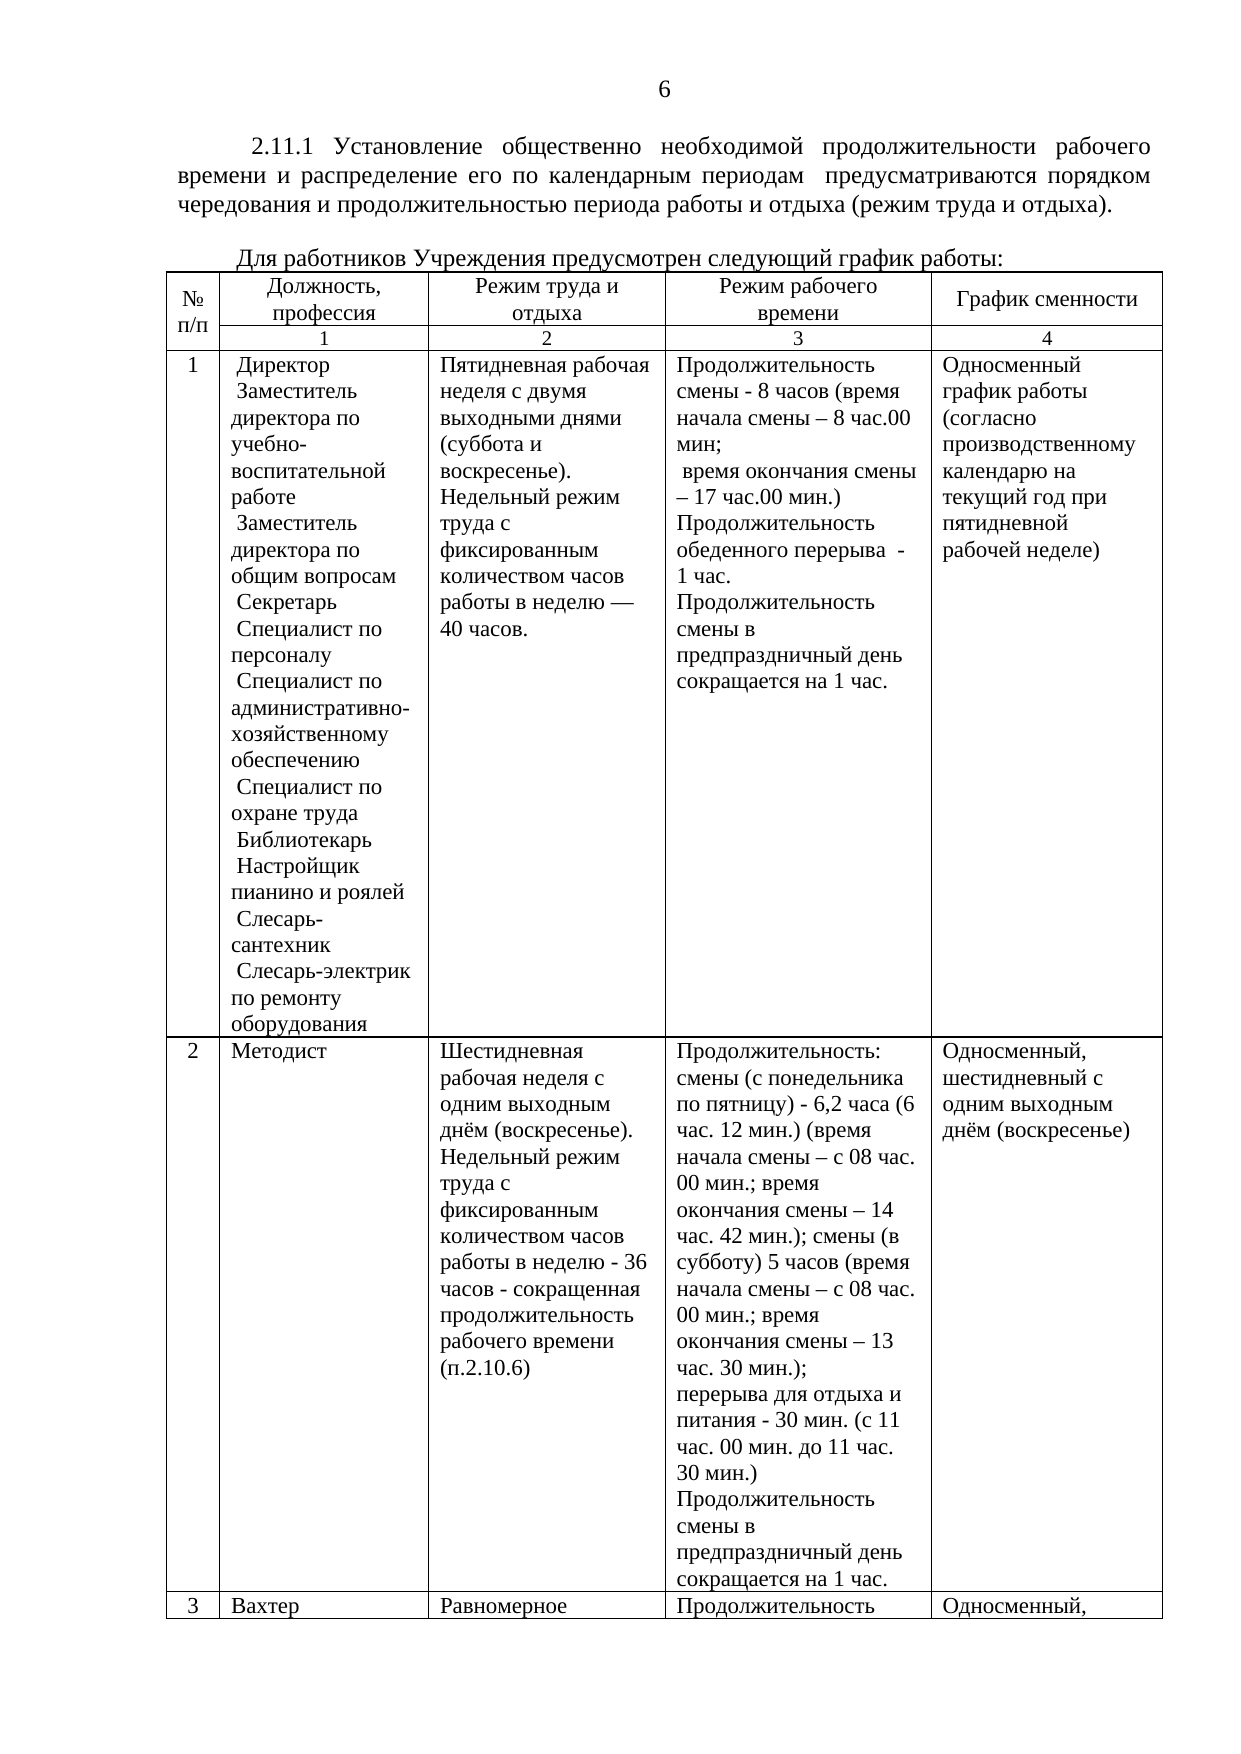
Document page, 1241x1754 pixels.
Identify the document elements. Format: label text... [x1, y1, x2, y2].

table_cell 3 [167, 1592, 219, 1618]
table_cell 1 [220, 326, 428, 350]
table_cell Односменный, шестидневный с одним выходным днём (воскресенье) [932, 1038, 1162, 1591]
table_cell 2 [429, 326, 665, 350]
table_cell Вахтер [220, 1592, 428, 1618]
table_header № п/п [167, 273, 219, 350]
table_cell 2 [167, 1038, 219, 1591]
table_cell Продолжительность: смены (с понедельника по пятницу) - 6,2 часа (6 час. 12 мин.) (время начала смены – с 08 час. 00 мин.; время окончания смены – 14 час. 42 мин.); смены (в субботу) 5 часов (время начала смены – с 08 час. 00 мин.; время окончания смены – 13 час. 30 мин.); перерыва для отдыха и питания - 30 мин. (с 11 час. 00 мин. до 11 час. 30 мин.) Продолжительность смены в предпраздничный день сокращается на 1 час. [666, 1038, 931, 1591]
table_cell Методист [220, 1038, 428, 1591]
table_cell Односменный, двухбригадный [932, 1592, 1162, 1618]
table_cell Односменный график работы (согласно производственному календарю на текущий год при пятидневной рабочей неделе) [932, 351, 1162, 1036]
table_cell Продолжительность смены - 8 часов (время начала смены – 8 час.00 мин; время окончания смены – 17 час.00 мин.) Продолжительность обеденного перерыва - 1 час. Продолжительность смены в предпраздничный день сокращается на 1 час. [666, 351, 931, 1036]
table_cell 4 [932, 326, 1162, 350]
table_header Режим рабочего времени [666, 273, 931, 325]
table_header Должность, профессия [220, 273, 428, 325]
table_cell 3 [666, 326, 931, 350]
text 2.11.1 Установление общественно необходимой продолжительности рабочего времени и распределение его по календарным периодам предусматриваются порядком чередования и продолжительностью периода работы и отдыха (режим труда и отдыха). [177, 131, 1152, 218]
table_cell Пятидневная рабочая неделя с двумя выходными днями (суббота и воскресенье). Недельный режим труда с фиксированным количеством часов работы в неделю — 40 часов. [429, 351, 665, 1036]
table_cell 1 [167, 351, 219, 1036]
table_cell Шестидневная рабочая неделя с одним выходным днём (воскресенье). Недельный режим труда с фиксированным количеством часов работы в неделю - 36 часов - сокращенная продолжительность рабочего времени (п.2.10.6) [429, 1038, 665, 1591]
text Для работников Учреждения предусмотрен следующий график работы: [177, 243, 1152, 271]
table_cell Директор Заместитель директора по учебно-воспитательной работе Заместитель директора по общим вопросам Секретарь Специалист по персоналу Специалист по административно-хозяйственному обеспечению Специалист по охране труда Библиотекарь Настройщик пианино и роялей Слесарь-сантехник Слесарь-электрик по ремонту оборудования [220, 351, 428, 1036]
table_header График сменности [932, 273, 1162, 325]
table_header Режим труда и отдыха [429, 273, 665, 325]
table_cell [429, 1592, 665, 1618]
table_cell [666, 1592, 931, 1618]
